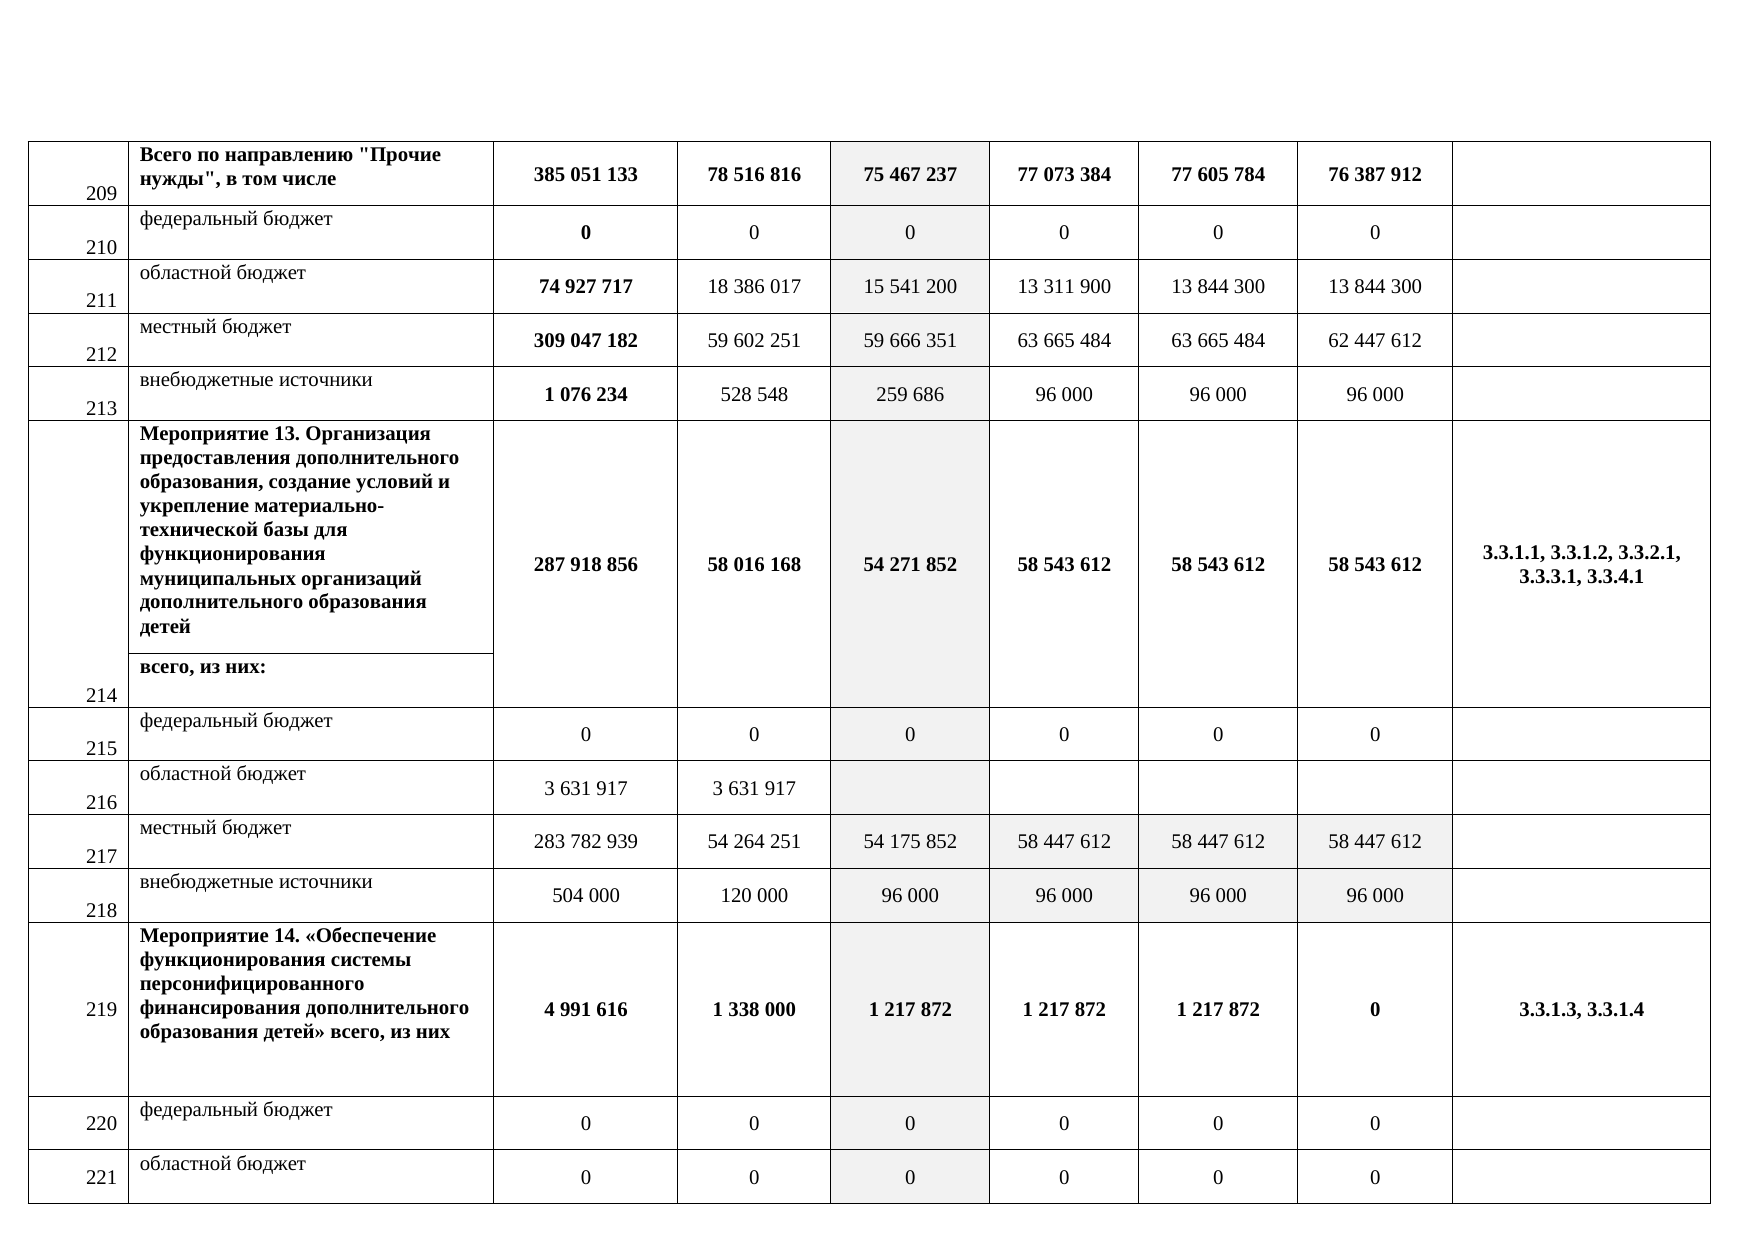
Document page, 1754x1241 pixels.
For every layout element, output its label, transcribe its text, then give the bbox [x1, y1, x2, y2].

table_cell 15 541 200 [831, 260, 989, 312]
table_cell [1453, 142, 1710, 205]
table_cell 13 844 300 [1298, 260, 1452, 312]
table_cell федеральный бюджет [129, 1097, 493, 1149]
table_cell 0 [990, 206, 1138, 259]
table_cell 0 [1139, 708, 1297, 760]
table_cell 62 447 612 [1298, 314, 1452, 366]
table_cell 0 [678, 1097, 830, 1149]
table_cell 96 000 [1139, 367, 1297, 420]
table_cell 120 000 [678, 869, 830, 922]
table_cell 3 631 917 [678, 761, 830, 814]
table_cell 528 548 [678, 367, 830, 420]
table_cell федеральный бюджет [129, 708, 493, 760]
table_cell 0 [1139, 1150, 1297, 1203]
table_cell 13 844 300 [1139, 260, 1297, 312]
table_cell всего, из них: [129, 654, 493, 707]
table_cell 0 [990, 708, 1138, 760]
table_cell 214 [29, 421, 128, 707]
table_cell 0 [494, 206, 677, 259]
table_cell 96 000 [990, 869, 1138, 922]
table_cell Всего по направлению "Прочие нужды", в том числе [129, 142, 493, 205]
table_cell областной бюджет [129, 1150, 493, 1203]
table_cell [1453, 708, 1710, 760]
table_cell [831, 761, 989, 814]
table_cell 1 338 000 [678, 923, 830, 1096]
table_cell 3.3.1.1, 3.3.1.2, 3.3.2.1, 3.3.3.1, 3.3.4.1 [1453, 421, 1710, 707]
table_cell 77 605 784 [1139, 142, 1297, 205]
table_cell 0 [1298, 923, 1452, 1096]
table_cell 213 [29, 367, 128, 420]
table_cell 0 [831, 1097, 989, 1149]
table_cell 0 [831, 206, 989, 259]
table_cell 0 [678, 206, 830, 259]
table_cell 215 [29, 708, 128, 760]
table_cell 0 [831, 708, 989, 760]
table_cell 59 602 251 [678, 314, 830, 366]
table_cell 0 [831, 1150, 989, 1203]
table_cell 217 [29, 815, 128, 868]
table_cell Мероприятие 13. Организация предоставления дополнительного образования, создание условий и укрепление материально-технической базы для функционирования муниципальных организаций дополнительного образования детей [129, 421, 493, 653]
table_cell местный бюджет [129, 314, 493, 366]
table_cell 287 918 856 [494, 421, 677, 707]
table_cell 0 [494, 1150, 677, 1203]
table_cell 58 447 612 [1298, 815, 1452, 868]
table_cell 0 [1139, 206, 1297, 259]
table_cell [1453, 1150, 1710, 1203]
table_cell [1453, 367, 1710, 420]
table_cell 96 000 [1298, 367, 1452, 420]
table_cell 13 311 900 [990, 260, 1138, 312]
table_cell [1453, 1097, 1710, 1149]
table_cell 283 782 939 [494, 815, 677, 868]
table_cell 385 051 133 [494, 142, 677, 205]
table_cell 96 000 [831, 869, 989, 922]
table_cell 1 217 872 [1139, 923, 1297, 1096]
table_cell 219 [29, 923, 128, 1096]
table_cell 63 665 484 [1139, 314, 1297, 366]
table_cell 0 [1298, 1150, 1452, 1203]
table_cell областной бюджет [129, 260, 493, 312]
table_cell 58 016 168 [678, 421, 830, 707]
table_cell 58 543 612 [1298, 421, 1452, 707]
table_cell 4 991 616 [494, 923, 677, 1096]
table_cell 210 [29, 206, 128, 259]
table_cell 0 [678, 708, 830, 760]
table_cell Мероприятие 14. «Обеспечение функционирования системы персонифицированного финансирования дополнительного образования детей» всего, из них [129, 923, 493, 1096]
table_cell 77 073 384 [990, 142, 1138, 205]
table_cell 1 217 872 [831, 923, 989, 1096]
table_cell 74 927 717 [494, 260, 677, 312]
table_cell 211 [29, 260, 128, 312]
table_cell 0 [990, 1150, 1138, 1203]
table_cell 221 [29, 1150, 128, 1203]
table_cell 209 [29, 142, 128, 205]
table_cell 1 217 872 [990, 923, 1138, 1096]
table_cell 0 [1139, 1097, 1297, 1149]
table_cell 54 271 852 [831, 421, 989, 707]
table_cell [1453, 815, 1710, 868]
table_cell 0 [494, 708, 677, 760]
table_cell 220 [29, 1097, 128, 1149]
table_cell 216 [29, 761, 128, 814]
table_cell 78 516 816 [678, 142, 830, 205]
table_cell внебюджетные источники [129, 367, 493, 420]
table_cell 212 [29, 314, 128, 366]
table_cell 1 076 234 [494, 367, 677, 420]
table_cell [990, 761, 1138, 814]
table_cell 54 175 852 [831, 815, 989, 868]
table_cell 0 [1298, 206, 1452, 259]
table_cell [1453, 761, 1710, 814]
table_cell [1453, 869, 1710, 922]
table_cell 309 047 182 [494, 314, 677, 366]
table_cell 18 386 017 [678, 260, 830, 312]
table_cell 218 [29, 869, 128, 922]
table_cell [1453, 260, 1710, 312]
table_cell 59 666 351 [831, 314, 989, 366]
table_cell [1298, 761, 1452, 814]
table_cell внебюджетные источники [129, 869, 493, 922]
table_cell 63 665 484 [990, 314, 1138, 366]
table_cell 0 [1298, 1097, 1452, 1149]
table_cell 0 [494, 1097, 677, 1149]
table_cell 259 686 [831, 367, 989, 420]
table_cell 96 000 [990, 367, 1138, 420]
table_cell 96 000 [1298, 869, 1452, 922]
table_cell [1453, 206, 1710, 259]
table_cell 96 000 [1139, 869, 1297, 922]
table_cell [1139, 761, 1297, 814]
table_cell 58 543 612 [990, 421, 1138, 707]
table_cell федеральный бюджет [129, 206, 493, 259]
table_cell 54 264 251 [678, 815, 830, 868]
table_cell 58 447 612 [1139, 815, 1297, 868]
table_cell 3 631 917 [494, 761, 677, 814]
table_cell 0 [678, 1150, 830, 1203]
table_cell 58 543 612 [1139, 421, 1297, 707]
table_cell 504 000 [494, 869, 677, 922]
table_cell областной бюджет [129, 761, 493, 814]
table_cell [1453, 314, 1710, 366]
table_cell 0 [1298, 708, 1452, 760]
table_cell 75 467 237 [831, 142, 989, 205]
table_cell 76 387 912 [1298, 142, 1452, 205]
table_cell местный бюджет [129, 815, 493, 868]
table_cell 3.3.1.3, 3.3.1.4 [1453, 923, 1710, 1096]
table_cell 0 [990, 1097, 1138, 1149]
table_cell 58 447 612 [990, 815, 1138, 868]
